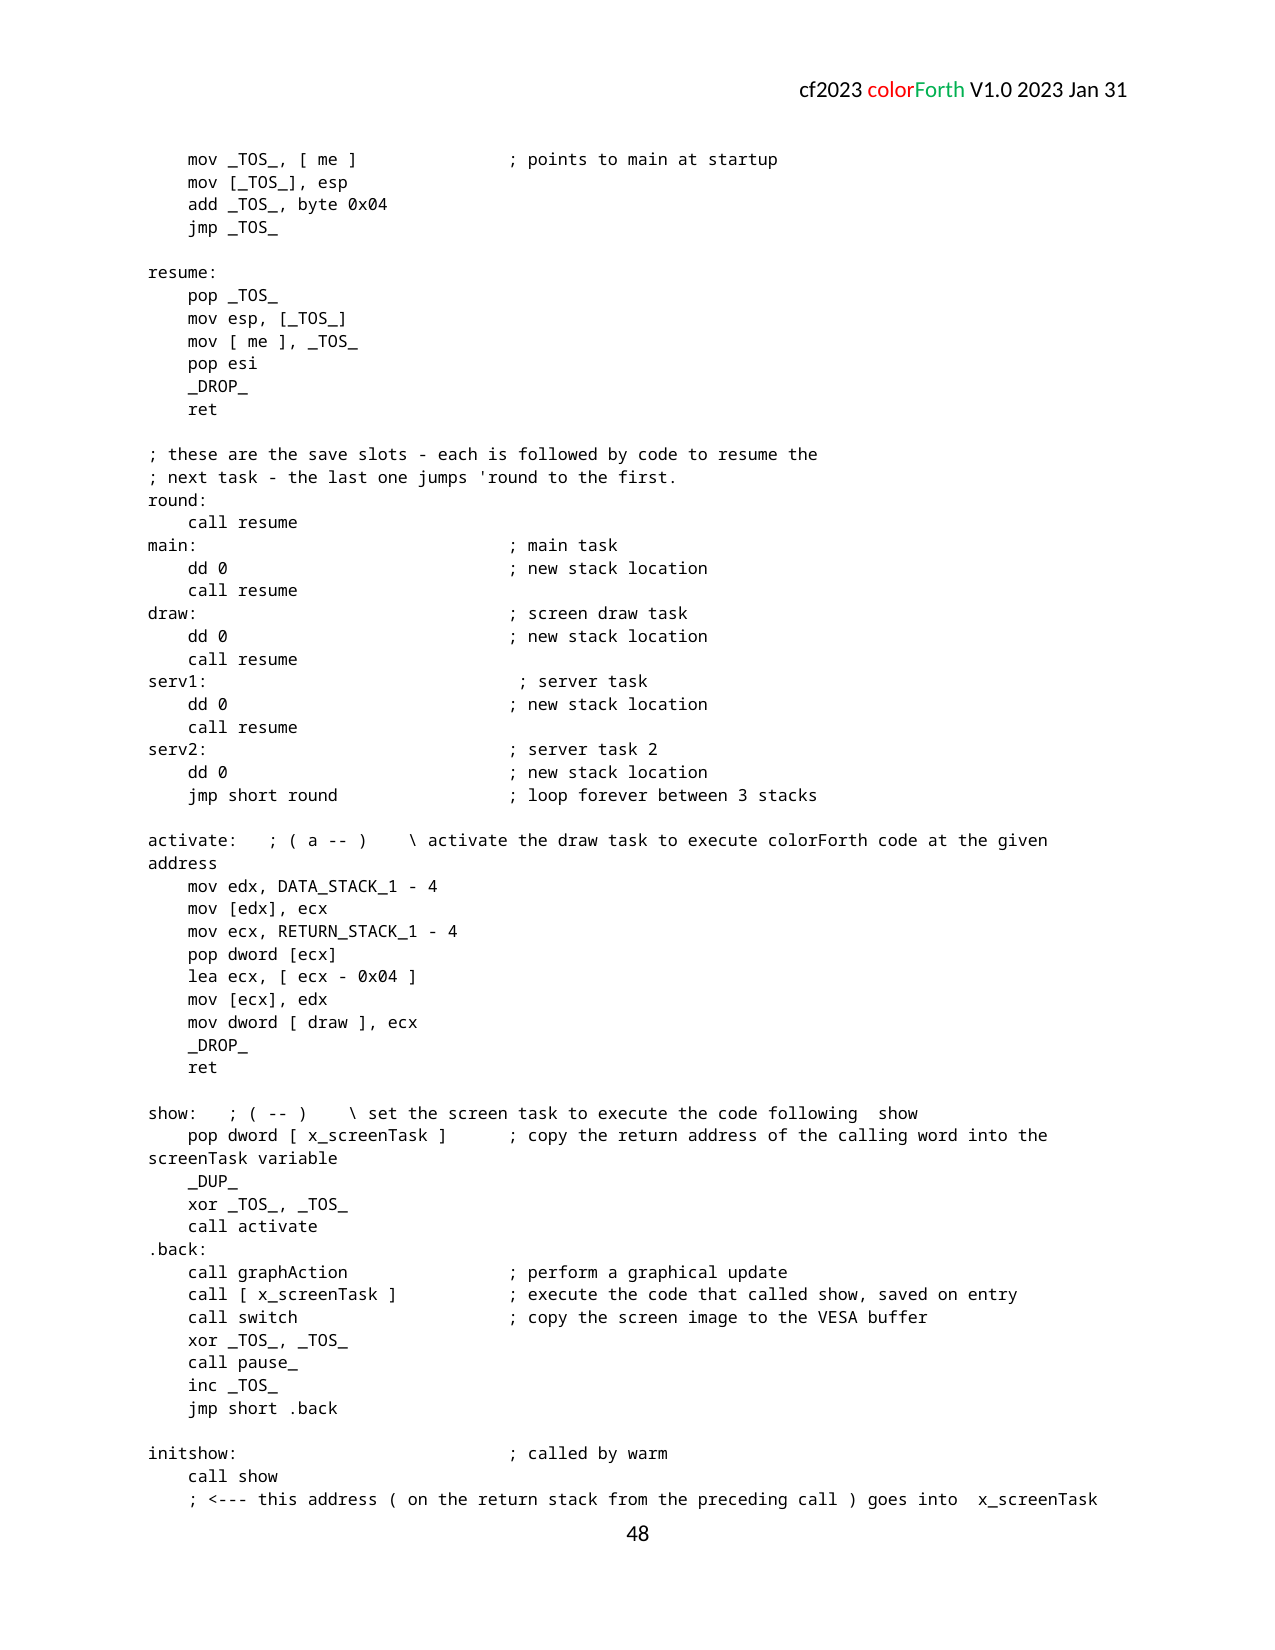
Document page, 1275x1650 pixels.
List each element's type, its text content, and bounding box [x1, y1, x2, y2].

text _DROP_ [148, 375, 1127, 397]
text mov dword [ draw ], ecx [148, 1011, 1127, 1033]
text lea ecx, [ ecx - 0x04 ] [148, 965, 1127, 988]
text ret [148, 397, 1127, 420]
text mov edx, DATA_STACK_1 - 4 [148, 874, 1127, 897]
text mov [edx], ecx [148, 897, 1127, 920]
text ; these are the save slots - each is followed by code to resume the [148, 443, 1127, 466]
text call resume [148, 579, 1127, 602]
text dd 0 ; new stack location [148, 693, 1127, 715]
text mov esp, [_TOS_] [148, 307, 1127, 329]
text inc _TOS_ [148, 1374, 1127, 1397]
text ; next task - the last one jumps 'round to the first. [148, 466, 1127, 488]
text draw: ; screen draw task [148, 602, 1127, 624]
text ; <--- this address ( on the return stack from the preceding call ) goes into x_screenTask [148, 1487, 1127, 1510]
text activate: ; ( a -- ) \ activate the draw task to execute colorForth code at the given address [148, 829, 1127, 874]
text xor _TOS_, _TOS_ [148, 1328, 1127, 1351]
text .back: [148, 1238, 1127, 1260]
text jmp short round ; loop forever between 3 stacks [148, 783, 1127, 806]
text initshow: ; called by warm [148, 1442, 1127, 1465]
text _DROP_ [148, 1033, 1127, 1056]
text resume: [148, 261, 1127, 284]
text mov _TOS_, [ me ] ; points to main at startup [148, 148, 1127, 170]
text show: ; ( -- ) \ set the screen task to execute the code following show [148, 1101, 1127, 1124]
text xor _TOS_, _TOS_ [148, 1192, 1127, 1215]
text call resume [148, 511, 1127, 534]
text ret [148, 1056, 1127, 1079]
text call show [148, 1465, 1127, 1487]
text pop dword [ x_screenTask ] ; copy the return address of the calling word into the screenTask variable [148, 1124, 1127, 1169]
text jmp _TOS_ [148, 216, 1127, 238]
text call pause_ [148, 1351, 1127, 1374]
text call [ x_screenTask ] ; execute the code that called show, saved on entry [148, 1283, 1127, 1306]
text call switch ; copy the screen image to the VESA buffer [148, 1306, 1127, 1328]
text dd 0 ; new stack location [148, 761, 1127, 783]
text call resume [148, 715, 1127, 738]
text call graphAction ; perform a graphical update [148, 1260, 1127, 1283]
text pop dword [ecx] [148, 942, 1127, 965]
text add _TOS_, byte 0x04 [148, 193, 1127, 216]
text mov [ecx], edx [148, 988, 1127, 1011]
text dd 0 ; new stack location [148, 624, 1127, 647]
text serv2: ; server task 2 [148, 738, 1127, 761]
text mov [ me ], _TOS_ [148, 329, 1127, 352]
text mov [_TOS_], esp [148, 170, 1127, 193]
text jmp short .back [148, 1397, 1127, 1419]
text call activate [148, 1215, 1127, 1238]
text pop esi [148, 352, 1127, 375]
text call resume [148, 647, 1127, 670]
text main: ; main task [148, 534, 1127, 556]
text serv1: ; server task [148, 670, 1127, 693]
text _DUP_ [148, 1169, 1127, 1192]
text mov ecx, RETURN_STACK_1 - 4 [148, 920, 1127, 942]
text round: [148, 488, 1127, 511]
text dd 0 ; new stack location [148, 556, 1127, 579]
text pop _TOS_ [148, 284, 1127, 307]
